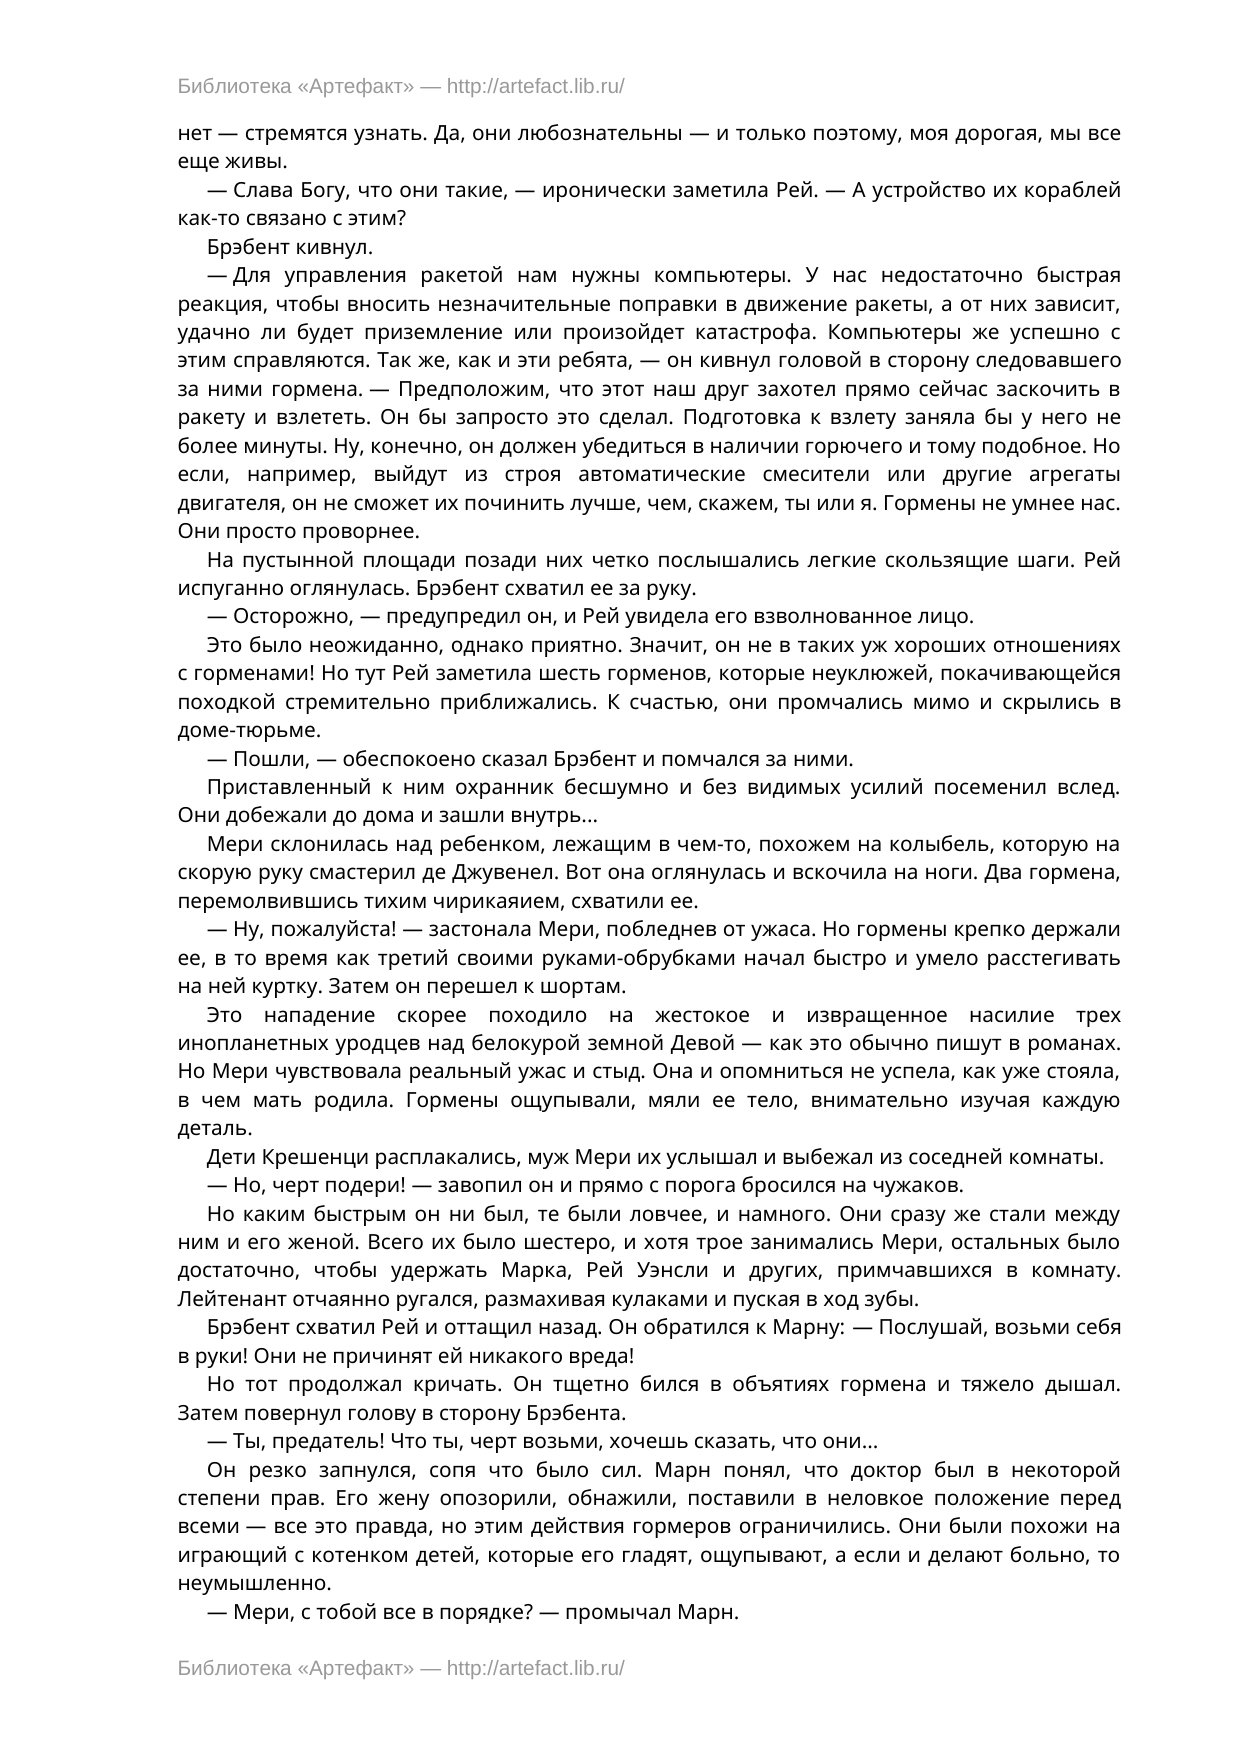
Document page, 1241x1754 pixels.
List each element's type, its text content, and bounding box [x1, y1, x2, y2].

text — Ну, пожалуйста! — застонала Мери, побледнев от ужаса. Но гормены крепко держали ее, в то время как третий своими руками-обрубками начал быстро и умело расстегивать на ней куртку. Затем он перешел к шортам. [177, 914, 1122, 1000]
text На пустынной площади позади них четко послышались легкие скользящие шаги. Рей испуганно оглянулась. Брэбент схватил ее за руку. [177, 545, 1122, 602]
text Но каким быстрым он ни был, те были ловчее, и намного. Они сразу же стали между ним и его женой. Всего их было шестеро, и хотя трое занимались Мери, остальных было достаточно, чтобы удержать Марка, Рей Уэнсли и других, примчавшихся в комнату. Лейтенант отчаянно ругался, размахивая кулаками и пуская в ход зубы. [177, 1199, 1122, 1312]
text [177, 118, 1122, 175]
text — Пошли, — обеспокоено сказал Брэбент и помчался за ними. [177, 744, 1122, 772]
text — Но, черт подери! — завопил он и прямо с порога бросился на чужаков. [177, 1170, 1122, 1199]
text Брэбент кивнул. [177, 232, 1122, 260]
text — Ты, предатель! Что ты, черт возьми, хочешь сказать, что они... [177, 1426, 1122, 1455]
text — Для управления ракетой нам нужны компьютеры. У нас недостаточно быстрая реакция, чтобы вносить незначительные поправки в движение ракеты, а от них зависит, удачно ли будет приземление или произойдет катастрофа. Компьютеры же успешно с этим справляются. Так же, как и эти ребята, — он кивнул головой в сторону следовавшего за ними гормена. — Предположим, что этот наш друг захотел прямо сейчас заскочить в ракету и взлететь. Он бы запросто это сделал. Подготовка к взлету заняла бы у него не более минуты. Ну, конечно, он должен убедиться в наличии горючего и тому подобное. Но если, например, выйдут из строя автоматические смесители или другие агрегаты двигателя, он не сможет их починить лучше, чем, скажем, ты или я. Гормены не умнее нас. Они просто проворнее. [177, 260, 1122, 545]
text — Осторожно, — предупредил он, и Рей увидела его взволнованное лицо. [177, 602, 1122, 630]
text Это было неожиданно, однако приятно. Значит, он не в таких уж хороших отношениях с горменами! Но тут Рей заметила шесть горменов, которые неуклюжей, покачивающейся походкой стремительно приближались. К счастью, они промчались мимо и скрылись в доме-тюрьме. [177, 630, 1122, 744]
text Мери склонилась над ребенком, лежащим в чем-то, похожем на колыбель, которую на скорую руку смастерил де Джувенел. Вот она оглянулась и вскочила на ноги. Два гормена, перемолвившись тихим чирикаяием, схватили ее. [177, 829, 1122, 914]
text Он резко запнулся, сопя что было сил. Марн понял, что доктор был в некоторой степени прав. Его жену опозорили, обнажили, поставили в неловкое положение перед всеми — все это правда, но этим действия гормеров ограничились. Они были похожи на играющий с котенком детей, которые его гладят, ощупывают, а если и делают больно, то неумышленно. [177, 1455, 1122, 1597]
text — Мери, с тобой все в порядке? — промычал Марн. [177, 1597, 1122, 1625]
text Дети Крешенци расплакались, муж Мери их услышал и выбежал из соседней комнаты. [177, 1142, 1122, 1170]
text Это нападение скорее походило на жестокое и извращенное насилие трех инопланетных уродцев над белокурой земной Девой — как это обычно пишут в романах. Но Мери чувствовала реальный ужас и стыд. Она и опомниться не успела, как уже стояла, в чем мать родила. Гормены ощупывали, мяли ее тело, внимательно изучая каждую деталь. [177, 1000, 1122, 1142]
text Брэбент схватил Рей и оттащил назад. Он обратился к Марну: — Послушай, возьми себя в руки! Они не причинят ей никакого вреда! [177, 1312, 1122, 1369]
text Но тот продолжал кричать. Он тщетно бился в объятиях гормена и тяжело дышал. Затем повернул голову в сторону Брэбента. [177, 1369, 1122, 1426]
text Приставленный к ним охранник бесшумно и без видимых усилий посеменил вслед. Они добежали до дома и зашли внутрь... [177, 772, 1122, 829]
text — Слава Богу, что они такие, — иронически заметила Рей. — А устройство их кораблей как-то связано с этим? [177, 175, 1122, 232]
